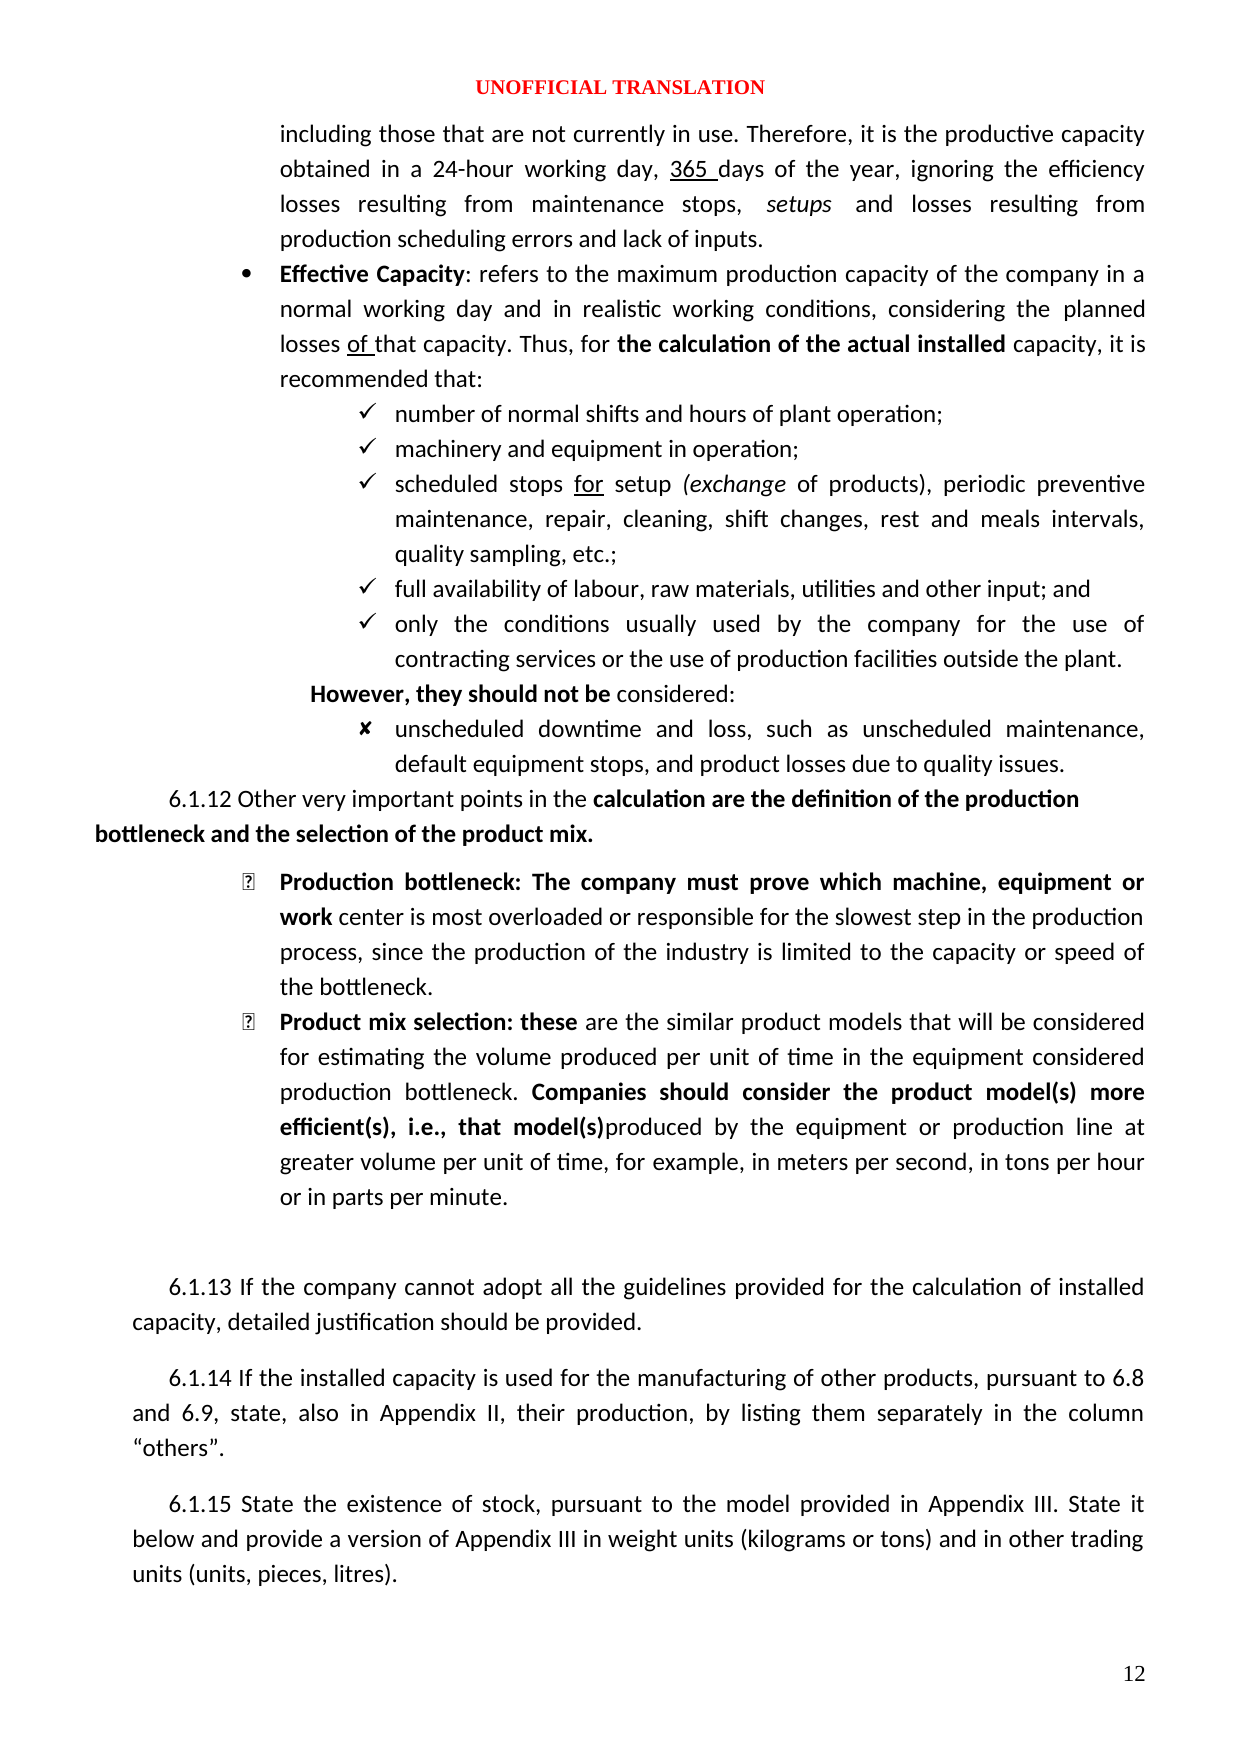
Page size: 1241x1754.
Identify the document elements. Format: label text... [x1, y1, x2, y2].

list full availability of labour, raw materials, utilities and other input; and [357, 573, 1146, 604]
list number of normal shifts and hours of plant operation; [357, 398, 1146, 429]
text 6.1.15 State the existence of stock, pursuant to the model provided in Appendix III. State it below and provide a version of Appendix III in weight units (kilograms or tons) and in other trading units (units, pieces, litres). [94, 1488, 1146, 1589]
text However, they should not be considered: [310, 678, 1146, 709]
text 6.1.13 If the company cannot adopt all the guidelines provided for the calculation of installed capacity, detailed justification should be provided. [94, 1271, 1146, 1337]
list only the conditions usually used by the company for the use of contracting services or the use of production facilities outside the plant. [357, 608, 1146, 674]
list Production bottleneck: The company must prove which machine, equipment or work center is most overloaded or responsible for the slowest step in the production process, since the production of the industry is limited to the capacity or speed of the bottleneck. [242, 866, 1146, 1001]
list scheduled stops for setup (exchange of products), periodic preventive maintenance, repair, cleaning, shift changes, rest and meals intervals, quality sampling, etc.; [357, 468, 1146, 569]
list Product mix selection: these are the similar product models that will be considered for estimating the volume produced per unit of time in the equipment considered production bottleneck. Companies should consider the product model(s) more efficient(s), i.e., that model(s)produced by the equipment or production line at greater volume per unit of time, for example, in meters per second, in tons per hour or in parts per minute. [242, 1006, 1146, 1211]
list Effective Capacity: refers to the maximum production capacity of the company in a normal working day and in realistic working conditions, considering the planned losses of that capacity. Thus, for the calculation of the actual installed capacity, it is recommended that: [242, 258, 1146, 394]
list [242, 118, 1146, 254]
list machinery and equipment in operation; [357, 433, 1146, 464]
text 6.1.14 If the installed capacity is used for the manufacturing of other products, pursuant to 6.8 and 6.9, state, also in Appendix II, their production, by listing them separately in the column “others”. [94, 1362, 1146, 1463]
text 6.1.12 Other very important points in the calculation are the definition of the production bottleneck and the selection of the product mix. [94, 783, 1146, 849]
list unscheduled downtime and loss, such as unscheduled maintenance, default equipment stops, and product losses due to quality issues. [357, 713, 1146, 779]
